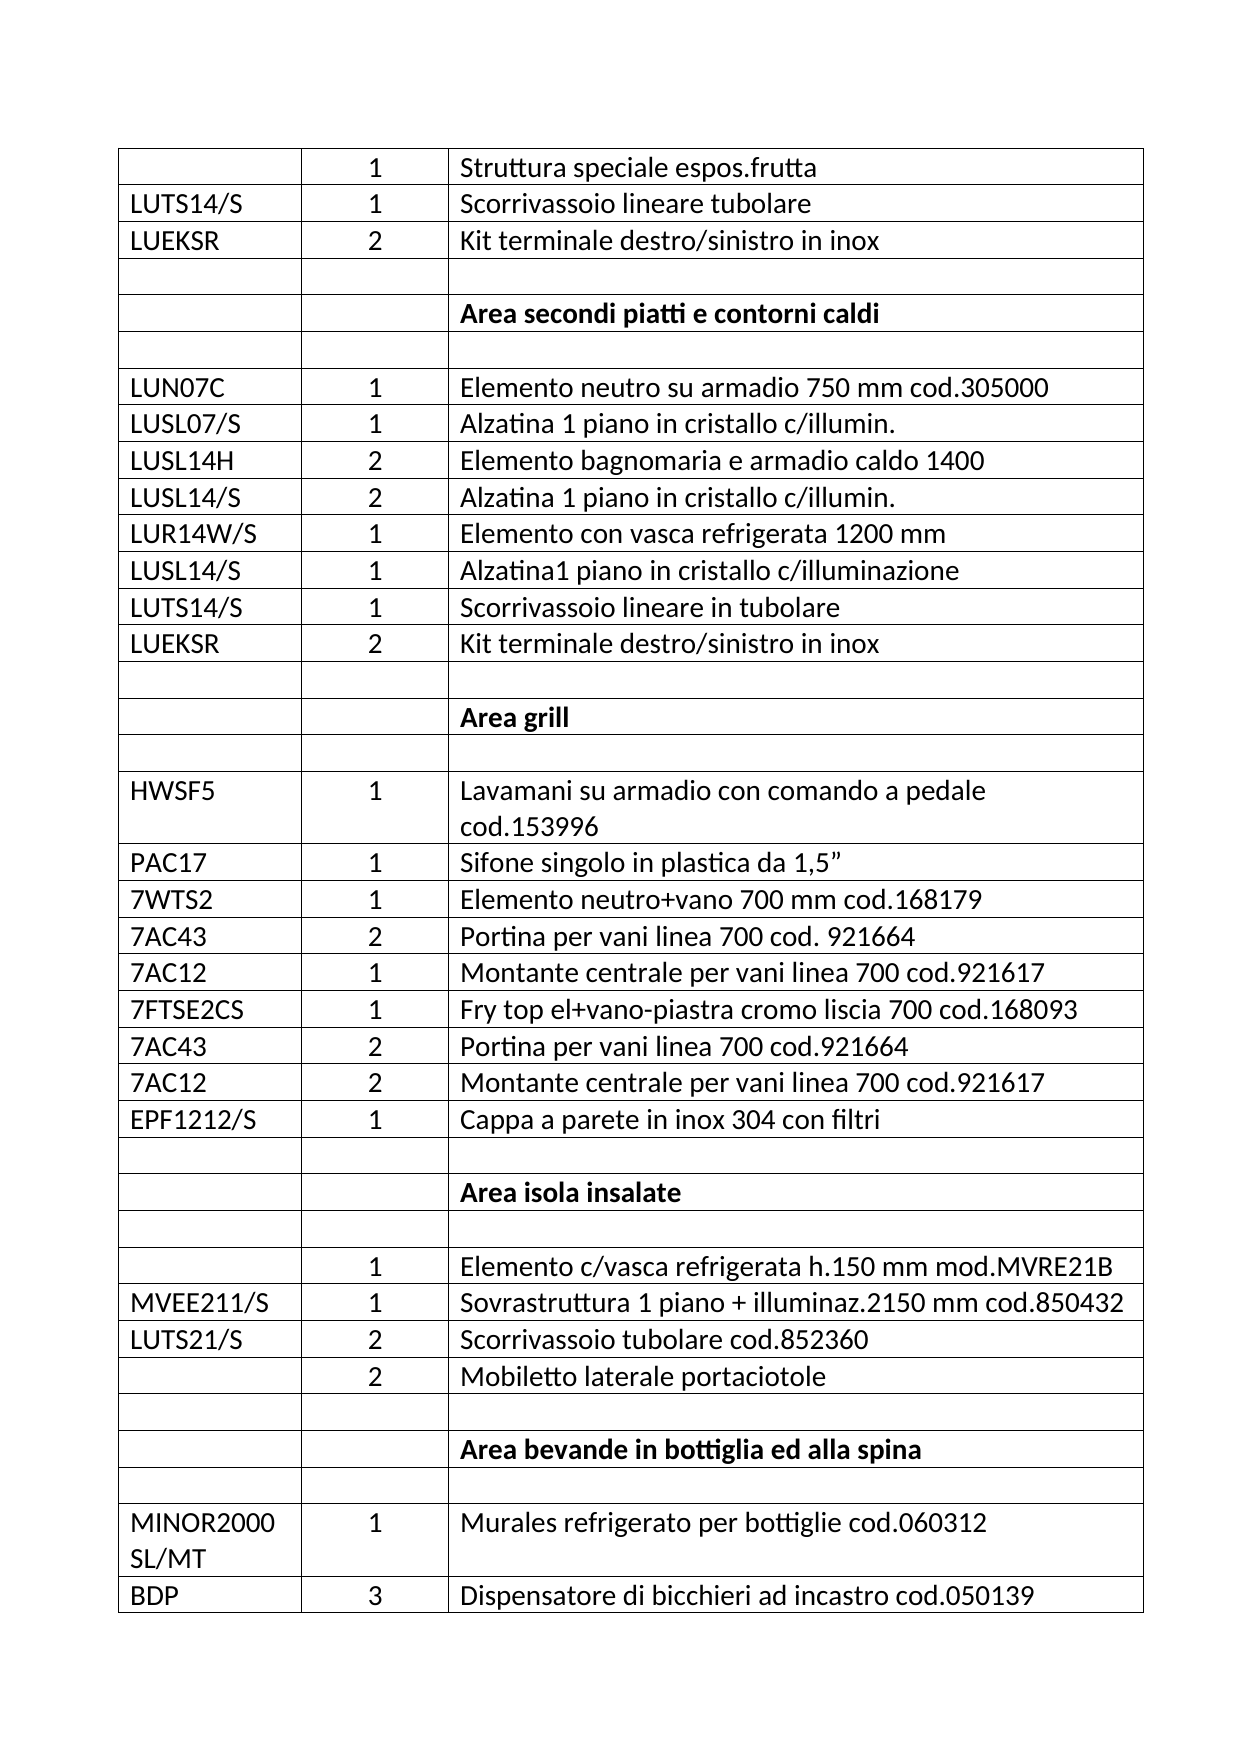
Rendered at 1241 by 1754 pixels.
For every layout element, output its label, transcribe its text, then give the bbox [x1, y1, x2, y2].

table_cell LUSL07/S [119, 405, 301, 441]
table_cell [119, 295, 301, 331]
table_cell [119, 332, 301, 368]
table_cell Lavamani su armadio con comando a pedale cod.153996 [449, 772, 1143, 843]
table_cell [449, 259, 1143, 294]
table_cell 1 [302, 1284, 448, 1320]
table_cell Scorrivassoio tubolare cod.852360 [449, 1321, 1143, 1357]
table_cell Elemento bagnomaria e armadio caldo 1400 [449, 442, 1143, 478]
table_cell [119, 1138, 301, 1173]
table_cell Elemento neutro+vano 700 mm cod.168179 [449, 881, 1143, 917]
table_cell [119, 259, 301, 294]
table_cell [119, 1394, 301, 1430]
table_cell LUSL14/S [119, 552, 301, 588]
table_cell LUSL14H [119, 442, 301, 478]
table_cell 1 [302, 844, 448, 880]
table_cell Sovrastruttura 1 piano + illuminaz.2150 mm cod.850432 [449, 1284, 1143, 1320]
table_cell 7AC43 [119, 1028, 301, 1063]
table_cell [302, 1138, 448, 1173]
table_cell [119, 1174, 301, 1210]
table_cell [119, 699, 301, 734]
table_cell [449, 1211, 1143, 1247]
table_cell 1 [302, 515, 448, 551]
table_cell [449, 735, 1143, 771]
table_cell LUTS21/S [119, 1321, 301, 1357]
table_cell 1 [302, 369, 448, 404]
table_cell [302, 1394, 448, 1430]
table_cell [302, 259, 448, 294]
table_cell [302, 1211, 448, 1247]
table_cell Alzatina 1 piano in cristallo c/illumin. [449, 405, 1143, 441]
table_cell Dispensatore di bicchieri ad incastro cod.050139 [449, 1577, 1143, 1612]
table_cell EPF1212/S [119, 1101, 301, 1137]
table_cell [119, 1211, 301, 1247]
table_cell 1 [302, 772, 448, 843]
table_cell [119, 662, 301, 698]
table_cell Murales refrigerato per bottiglie cod.060312 [449, 1504, 1143, 1576]
table_cell [119, 1248, 301, 1283]
table_cell Elemento neutro su armadio 750 mm cod.305000 [449, 369, 1143, 404]
table_cell 2 [302, 625, 448, 661]
table_cell 1 [302, 881, 448, 917]
table_cell Area bevande in bottiglia ed alla spina [449, 1431, 1143, 1467]
table_cell [449, 1394, 1143, 1430]
table_cell PAC17 [119, 844, 301, 880]
table_cell HWSF5 [119, 772, 301, 843]
table_cell Mobiletto laterale portaciotole [449, 1358, 1143, 1393]
table_cell [302, 1174, 448, 1210]
table_cell [302, 332, 448, 368]
table_cell 2 [302, 918, 448, 953]
table_cell [302, 699, 448, 734]
table_cell Area isola insalate [449, 1174, 1143, 1210]
table_cell [119, 735, 301, 771]
table_cell Fry top el+vano-piastra cromo liscia 700 cod.168093 [449, 991, 1143, 1027]
table_cell [119, 1468, 301, 1503]
table_cell 2 [302, 442, 448, 478]
table_cell 2 [302, 222, 448, 258]
table_cell 2 [302, 1028, 448, 1063]
table_cell LUTS14/S [119, 185, 301, 221]
table_cell [449, 1468, 1143, 1503]
table_cell LUN07C [119, 369, 301, 404]
table_cell Area secondi piatti e contorni caldi [449, 295, 1143, 331]
table_cell [449, 1138, 1143, 1173]
table_cell 1 [302, 991, 448, 1027]
table_cell 7WTS2 [119, 881, 301, 917]
table_cell Alzatina 1 piano in cristallo c/illumin. [449, 479, 1143, 514]
table_cell Kit terminale destro/sinistro in inox [449, 222, 1143, 258]
table_cell 1 [302, 405, 448, 441]
table_cell [302, 1468, 448, 1503]
table_cell 1 [302, 149, 448, 184]
table_cell [302, 1431, 448, 1467]
table_cell 1 [302, 1101, 448, 1137]
table_cell 7AC43 [119, 918, 301, 953]
table_cell 1 [302, 589, 448, 624]
table_cell MVEE211/S [119, 1284, 301, 1320]
table_cell Portina per vani linea 700 cod.921664 [449, 1028, 1143, 1063]
table_cell 1 [302, 552, 448, 588]
table_cell Montante centrale per vani linea 700 cod.921617 [449, 954, 1143, 990]
table_cell [302, 295, 448, 331]
table_cell 3 [302, 1577, 448, 1612]
table_cell 1 [302, 185, 448, 221]
table_cell Sifone singolo in plastica da 1,5” [449, 844, 1143, 880]
table_cell LUEKSR [119, 625, 301, 661]
table_cell [449, 332, 1143, 368]
table_cell 7AC12 [119, 954, 301, 990]
table_cell Montante centrale per vani linea 700 cod.921617 [449, 1064, 1143, 1100]
table_cell [302, 735, 448, 771]
table_cell BDP [119, 1577, 301, 1612]
table_cell 2 [302, 1064, 448, 1100]
table_cell [449, 662, 1143, 698]
table_cell Kit terminale destro/sinistro in inox [449, 625, 1143, 661]
table_cell 1 [302, 954, 448, 990]
table_cell LUTS14/S [119, 589, 301, 624]
table_cell 1 [302, 1504, 448, 1576]
table_cell Alzatina1 piano in cristallo c/illuminazione [449, 552, 1143, 588]
table_cell 2 [302, 479, 448, 514]
table_cell 7AC12 [119, 1064, 301, 1100]
table_cell LUR14W/S [119, 515, 301, 551]
table_cell LUSL14/S [119, 479, 301, 514]
table_cell Portina per vani linea 700 cod. 921664 [449, 918, 1143, 953]
table_cell [119, 149, 301, 184]
table_cell Elemento c/vasca refrigerata h.150 mm mod.MVRE21B [449, 1248, 1143, 1283]
table_cell Struttura speciale espos.frutta [449, 149, 1143, 184]
table_cell [119, 1358, 301, 1393]
table_cell 2 [302, 1321, 448, 1357]
table_cell Area grill [449, 699, 1143, 734]
table_cell 2 [302, 1358, 448, 1393]
table_cell Scorrivassoio lineare in tubolare [449, 589, 1143, 624]
table_cell 7FTSE2CS [119, 991, 301, 1027]
table_cell Scorrivassoio lineare tubolare [449, 185, 1143, 221]
table_cell [119, 1431, 301, 1467]
table_cell [302, 662, 448, 698]
table_cell 1 [302, 1248, 448, 1283]
table_cell Cappa a parete in inox 304 con filtri [449, 1101, 1143, 1137]
table_cell Elemento con vasca refrigerata 1200 mm [449, 515, 1143, 551]
table_cell MINOR2000 SL/MT [119, 1504, 301, 1576]
table_cell LUEKSR [119, 222, 301, 258]
